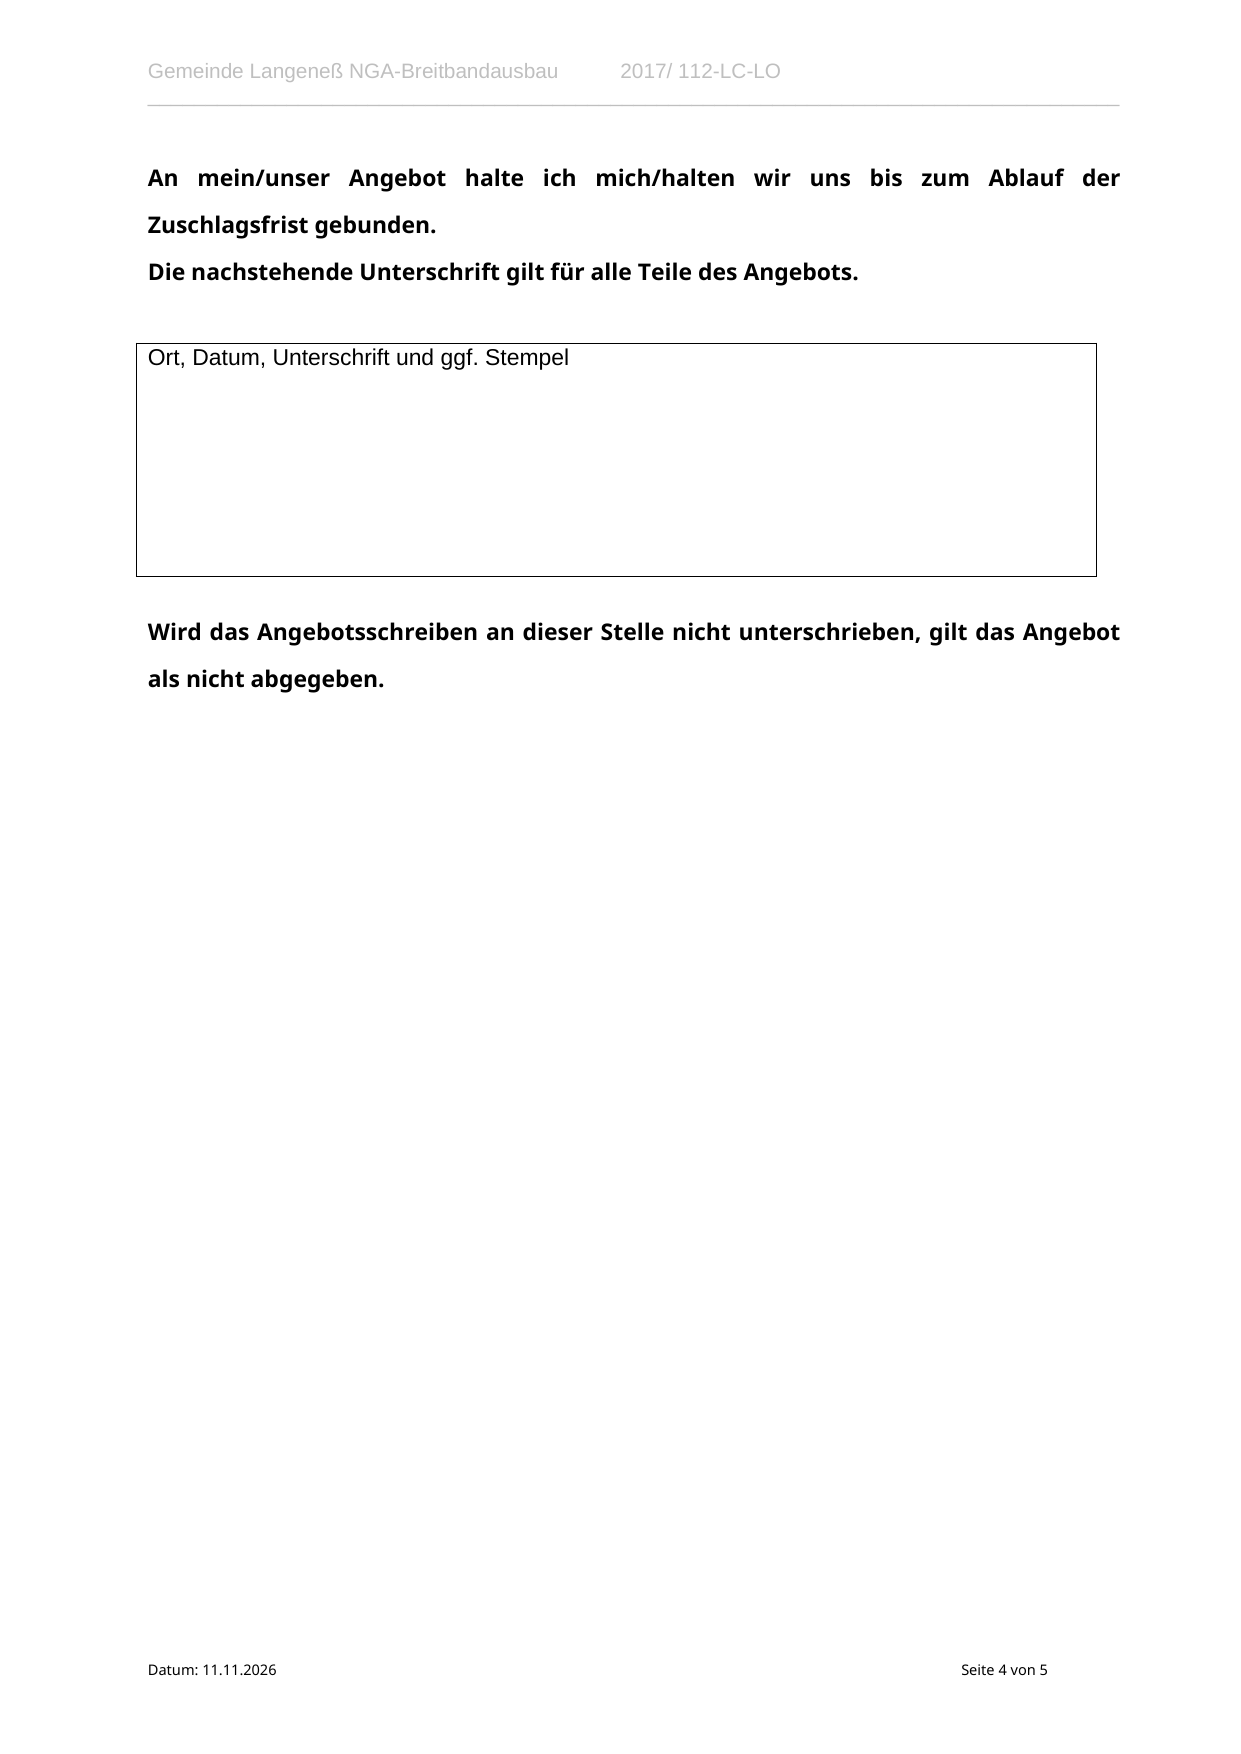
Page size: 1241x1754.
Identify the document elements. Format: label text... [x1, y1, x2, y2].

text An mein/unser Angebot halte ich mich/halten wir uns bis zum Ablauf der Zuschlagsfrist gebunden. [148, 162, 1122, 240]
text Wird das Angebotsschreiben an dieser Stelle nicht unterschrieben, gilt das Angebot als nicht abgegeben. [148, 616, 1122, 694]
table_header Ort, Datum, Unterschrift und ggf. Stempel [137, 344, 1096, 576]
text Die nachstehende Unterschrift gilt für alle Teile des Angebots. [148, 256, 1122, 287]
